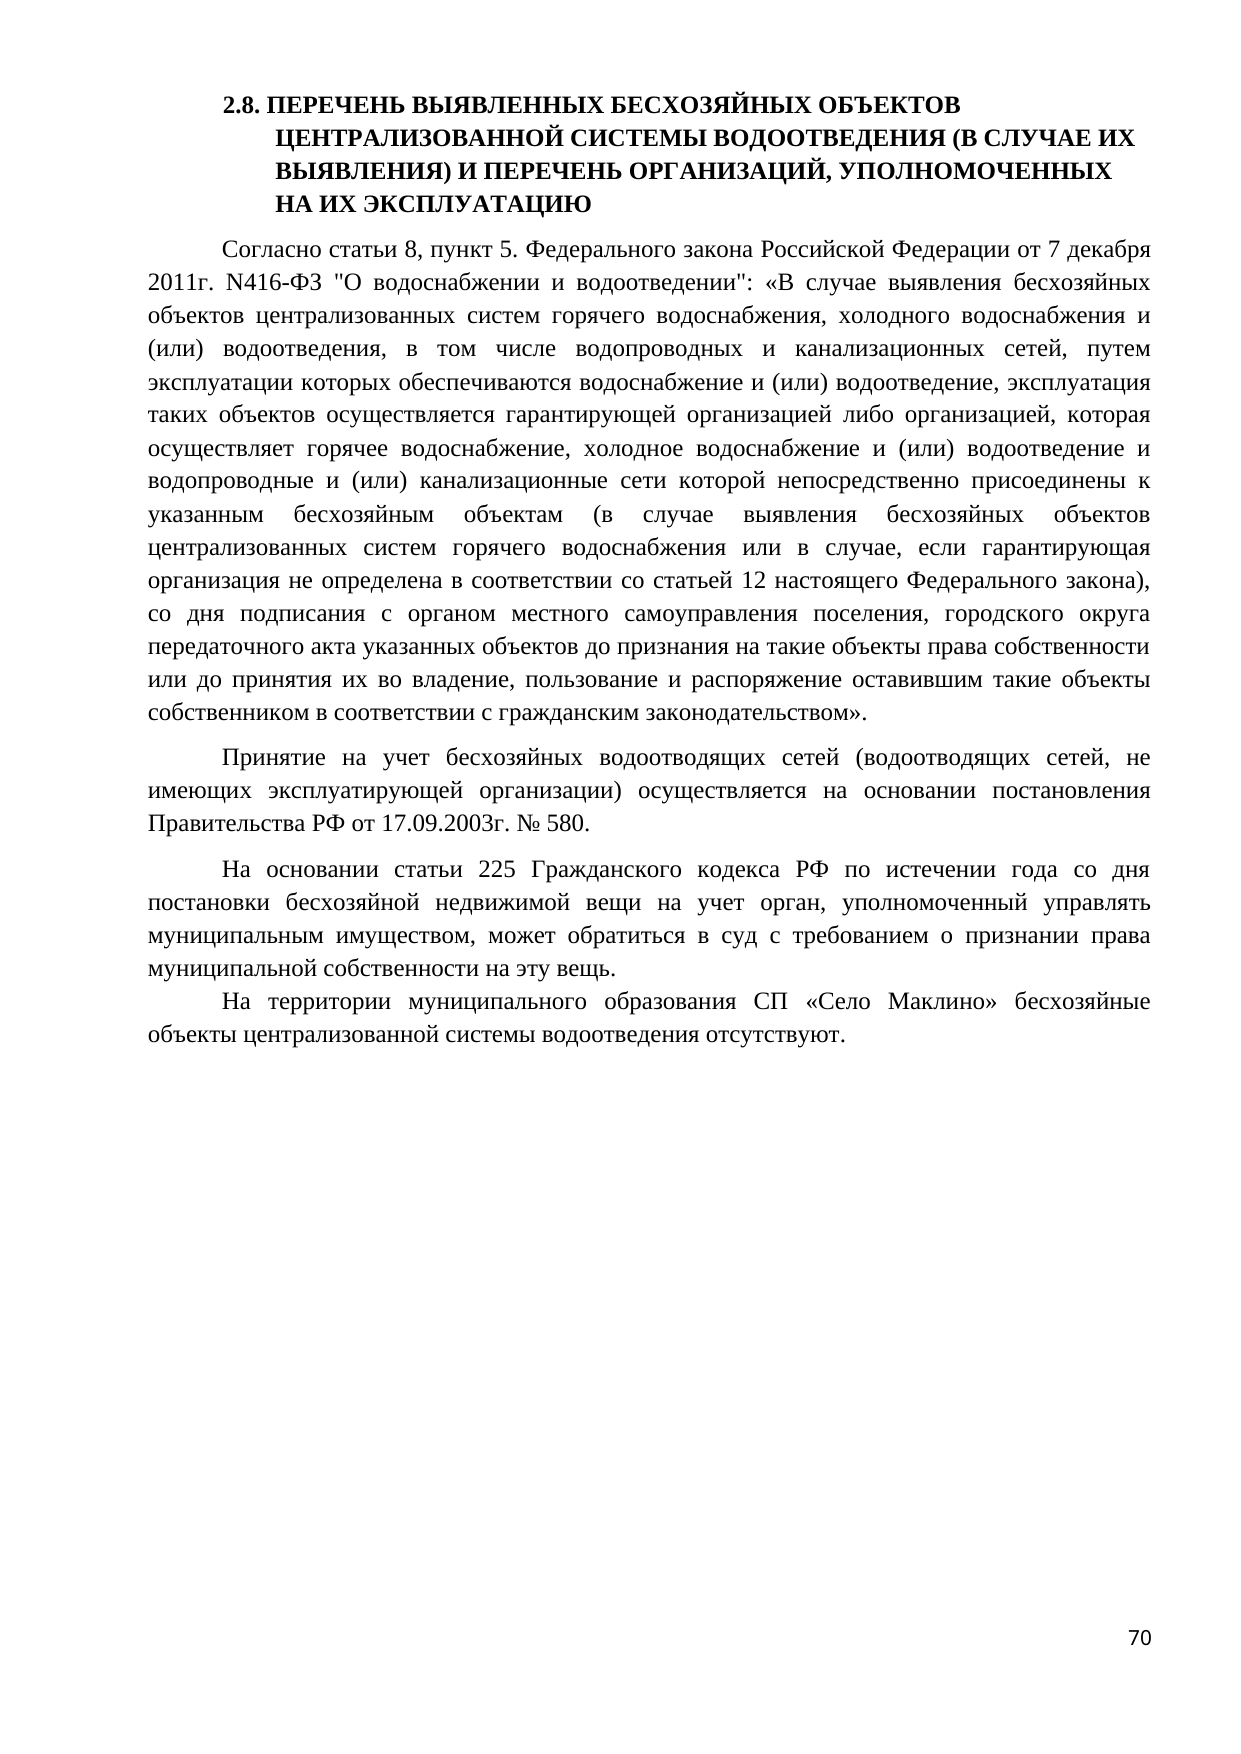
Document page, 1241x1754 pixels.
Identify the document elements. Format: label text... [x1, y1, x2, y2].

text Принятие на учет бесхозяйных водоотводящих сетей (водоотводящих сетей, не имеющих эксплуатирующей организации) осуществляется на основании постановления Правительства РФ от 17.09.2003г. № 580. [148, 742, 1152, 837]
text Согласно статьи 8, пункт 5. Федерального закона Российской Федерации от 7 декабря 2011г. N416-ФЗ "О водоснабжении и водоотведении": «В случае выявления бесхозяйных объектов централизованных систем горячего водоснабжения, холодного водоснабжения и (или) водоотведения, в том числе водопроводных и канализационных сетей, путем эксплуатации которых обеспечиваются водоснабжение и (или) водоотведение, эксплуатация таких объектов осуществляется гарантирующей организацией либо организацией, которая осуществляет горячее водоснабжение, холодное водоснабжение и (или) водоотведение и водопроводные и (или) канализационные сети которой непосредственно присоединены к указанным бесхозяйным объектам (в случае выявления бесхозяйных объектов централизованных систем горячего водоснабжения или в случае, если гарантирующая организация не определена в соответствии со статьей 12 настоящего Федерального закона), со дня подписания с органом местного самоуправления поселения, городского округа передаточного акта указанных объектов до признания на такие объекты права собственности или до принятия их во владение, пользование и распоряжение оставившим такие объекты собственником в соответствии с гражданским законодательством». [148, 234, 1152, 726]
text На основании статьи 225 Гражданского кодекса РФ по истечении года со дня постановки бесхозяйной недвижимой вещи на учет орган, уполномоченный управлять муниципальным имуществом, может обратиться в суд с требованием о признании права муниципальной собственности на эту вещь. [148, 854, 1152, 982]
list 2.8. ПЕРЕЧЕНЬ ВЫЯВЛЕННЫХ БЕСХОЗЯЙНЫХ ОБЪЕКТОВ ЦЕНТРАЛИЗОВАННОЙ СИСТЕМЫ ВОДООТВЕДЕНИЯ (В СЛУЧАЕ ИХ ВЫЯВЛЕНИЯ) И ПЕРЕЧЕНЬ ОРГАНИЗАЦИЙ, УПОЛНОМОЧЕННЫХ НА ИХ ЭКСПЛУАТАЦИЮ [223, 90, 1152, 218]
text На территории муниципального образования СП «Село Маклино» бесхозяйные объекты централизованной системы водоотведения отсутствуют. [148, 986, 1152, 1048]
